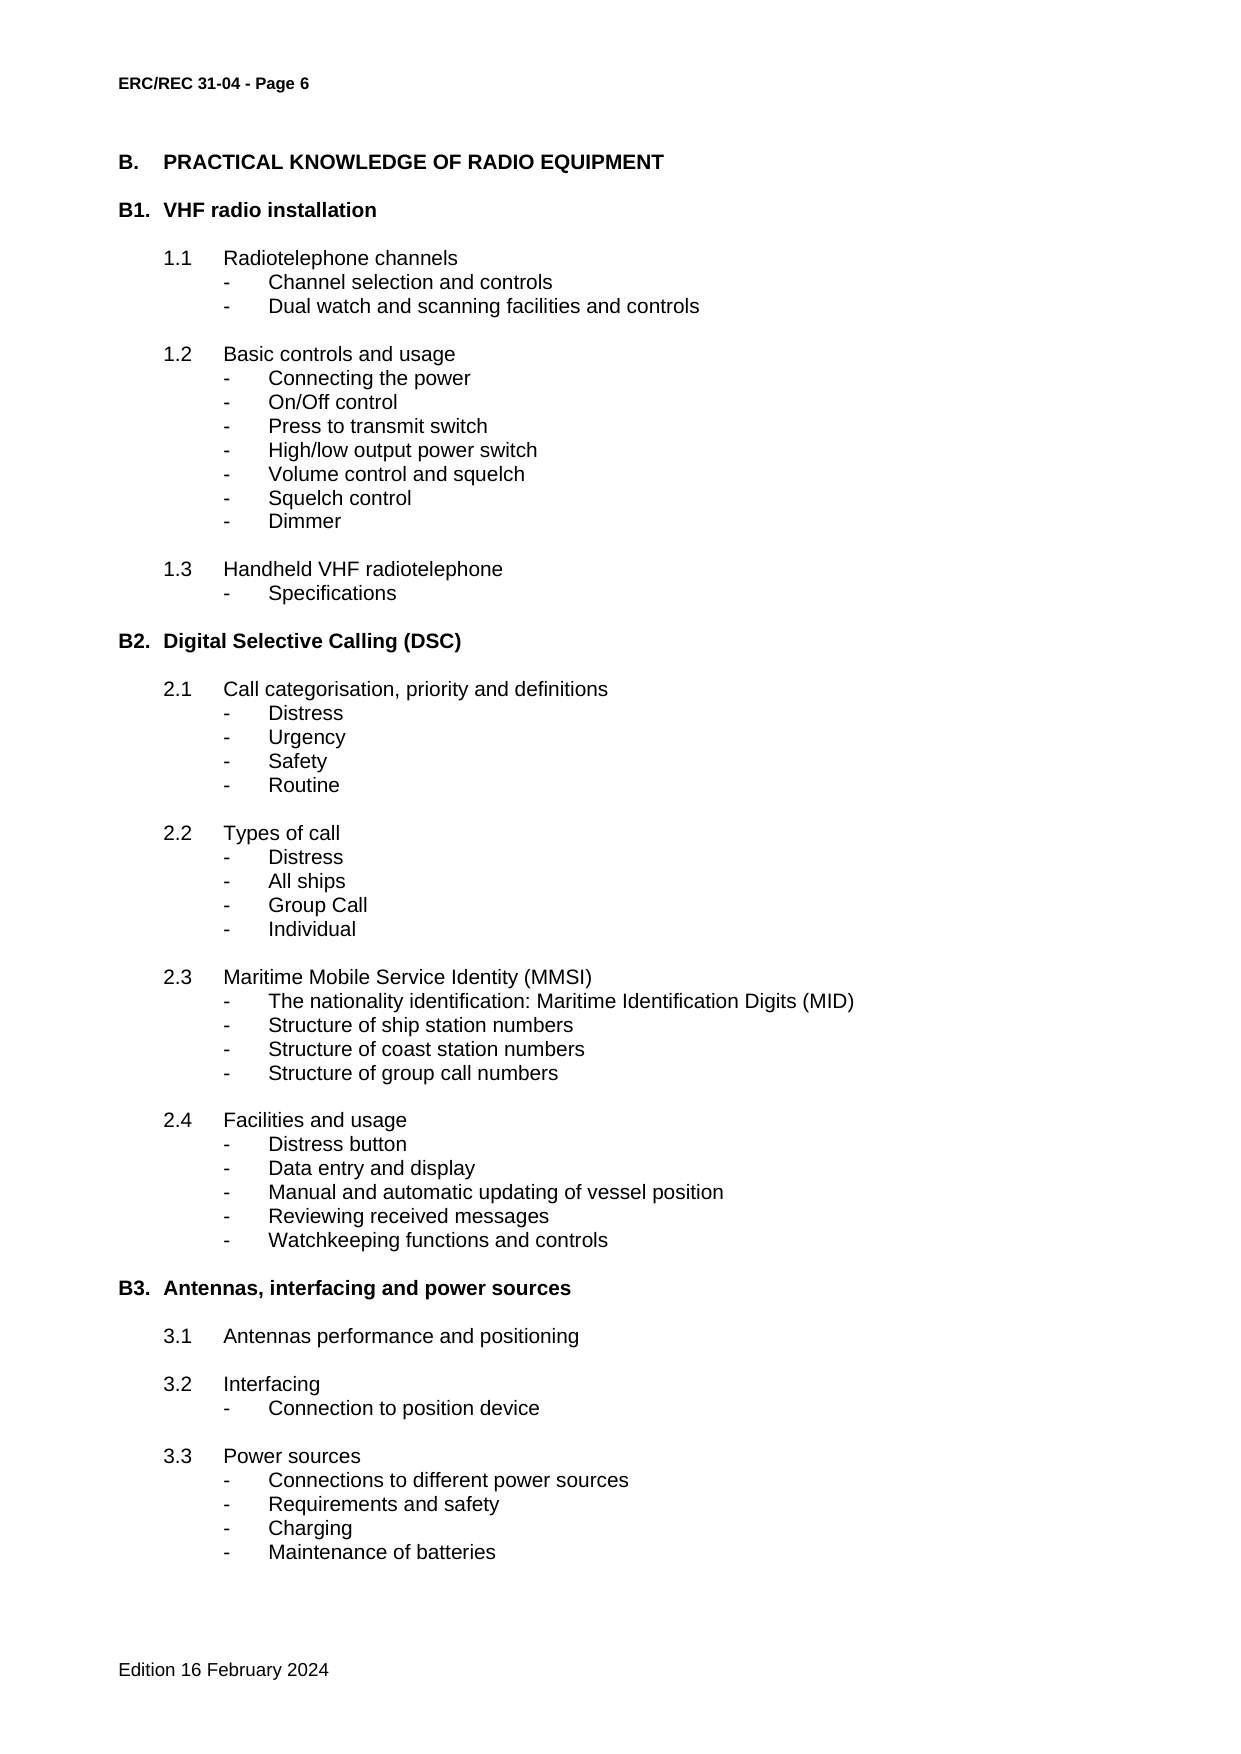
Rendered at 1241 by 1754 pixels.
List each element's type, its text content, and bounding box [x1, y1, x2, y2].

text - Maintenance of batteries [118, 1539, 1122, 1563]
text - Connections to different power sources [118, 1468, 1122, 1492]
text B1. VHF radio installation [118, 198, 1122, 222]
text - Channel selection and controls [118, 270, 1122, 294]
text 3.2 Interfacing [118, 1372, 1122, 1396]
text - Specifications [118, 581, 1122, 605]
text 2.2 Types of call [118, 821, 1122, 845]
text - Volume control and squelch [118, 461, 1122, 485]
text 3.3 Power sources [118, 1444, 1122, 1468]
text 1.3 Handheld VHF radiotelephone [118, 557, 1122, 581]
text - Connecting the power [118, 366, 1122, 389]
text - Urgency [118, 725, 1122, 749]
text - Distress [118, 701, 1122, 725]
text 1.1 Radiotelephone channels [118, 246, 1122, 270]
text - Individual [118, 917, 1122, 941]
text - Distress button [118, 1132, 1122, 1156]
text - Manual and automatic updating of vessel position [118, 1180, 1122, 1204]
text - Press to transmit switch [118, 413, 1122, 437]
text - Squelch control [118, 485, 1122, 509]
text - Structure of group call numbers [118, 1060, 1122, 1084]
text B. PRACTICAL KNOWLEDGE OF RADIO EQUIPMENT [118, 150, 1122, 174]
text - On/Off control [118, 389, 1122, 413]
text - Structure of ship station numbers [118, 1012, 1122, 1036]
text - Distress [118, 845, 1122, 869]
text 2.1 Call categorisation, priority and definitions [118, 677, 1122, 701]
text - Safety [118, 749, 1122, 773]
text - Requirements and safety [118, 1492, 1122, 1516]
text - Data entry and display [118, 1156, 1122, 1180]
text - Routine [118, 773, 1122, 797]
text - Structure of coast station numbers [118, 1036, 1122, 1060]
text - Dimmer [118, 509, 1122, 533]
text - Charging [118, 1516, 1122, 1539]
text 2.4 Facilities and usage [118, 1108, 1122, 1132]
text 3.1 Antennas performance and positioning [118, 1324, 1122, 1348]
text - Group Call [118, 893, 1122, 917]
text - Dual watch and scanning facilities and controls [118, 294, 1122, 318]
text 1.2 Basic controls and usage [118, 342, 1122, 366]
text - Connection to position device [118, 1396, 1122, 1420]
text - The nationality identification: Maritime Identification Digits (MID) [118, 988, 1122, 1012]
text - Watchkeeping functions and controls [118, 1228, 1122, 1252]
text B2. Digital Selective Calling (DSC) [118, 629, 1122, 653]
text - Reviewing received messages [118, 1204, 1122, 1228]
text 2.3 Maritime Mobile Service Identity (MMSI) [118, 964, 1122, 988]
text - High/low output power switch [118, 437, 1122, 461]
text B3. Antennas, interfacing and power sources [118, 1276, 1122, 1300]
text - All ships [118, 869, 1122, 893]
